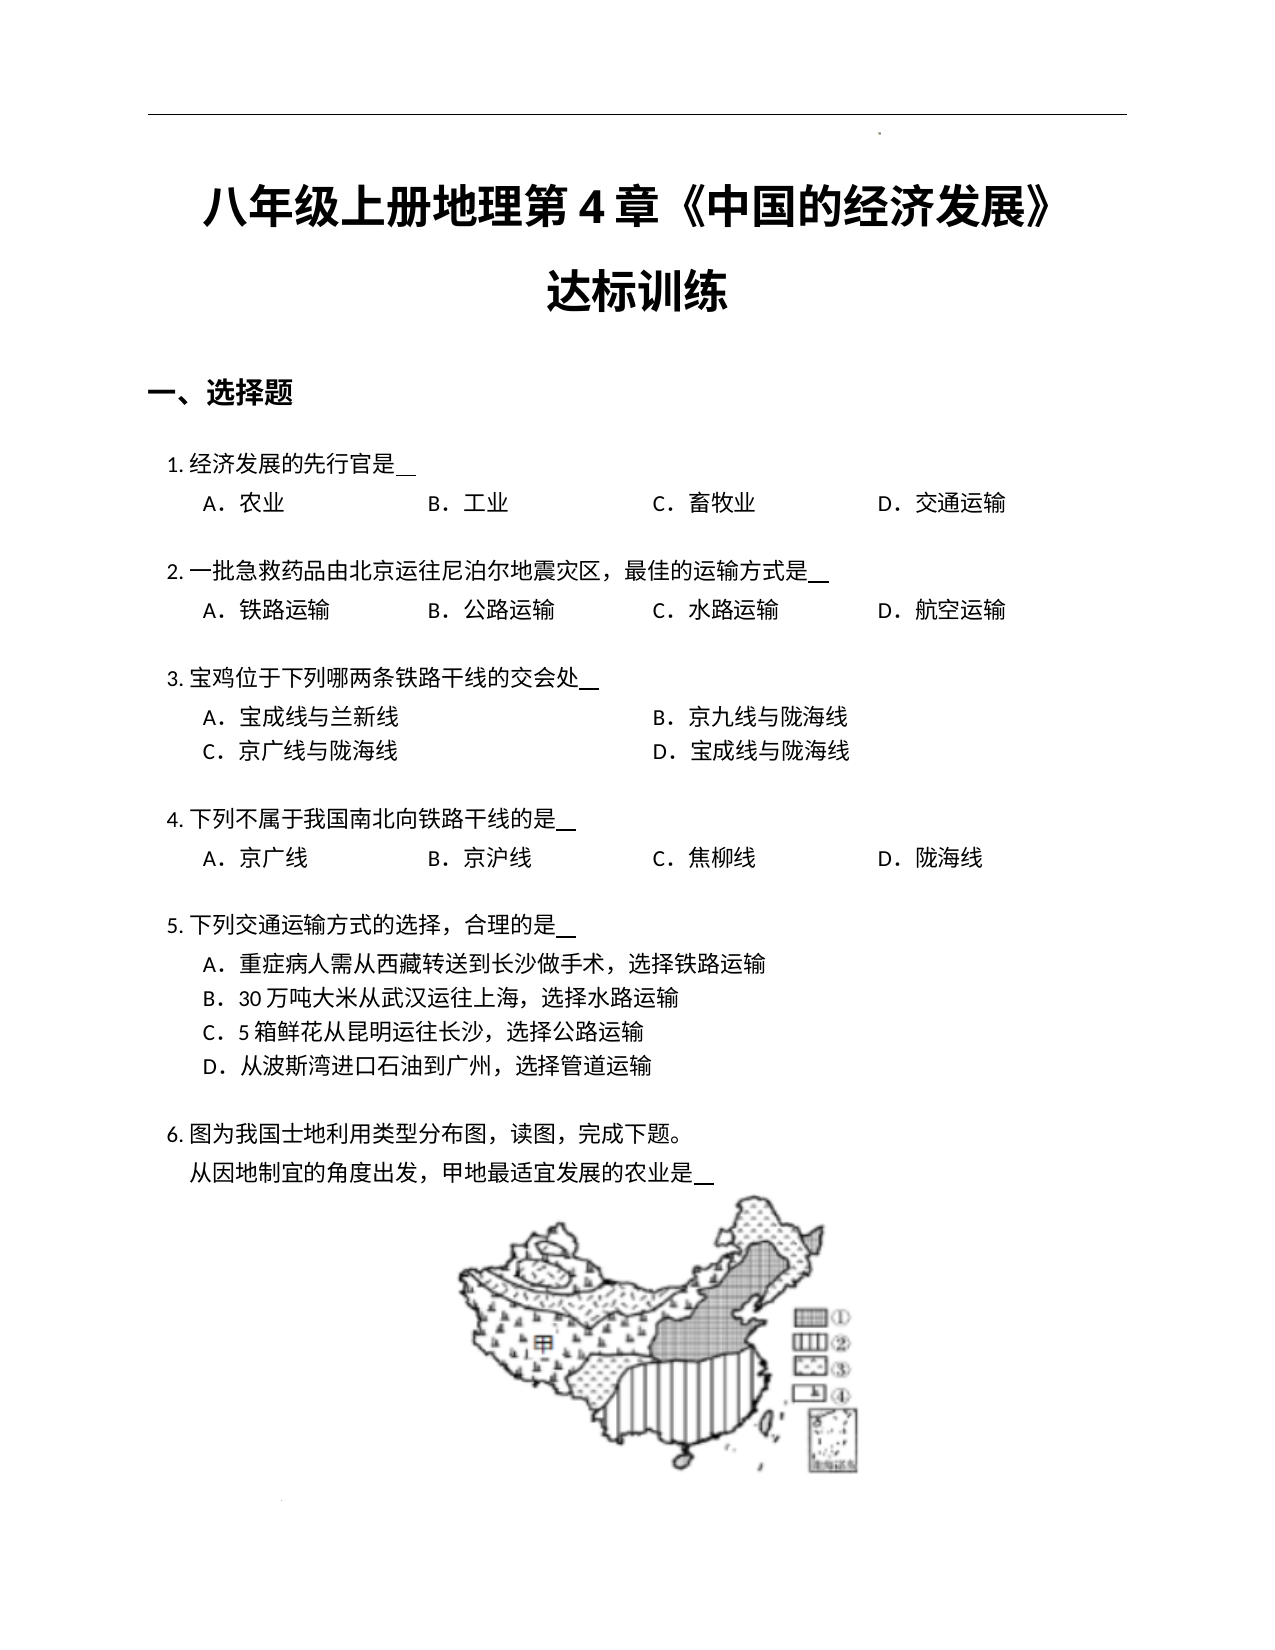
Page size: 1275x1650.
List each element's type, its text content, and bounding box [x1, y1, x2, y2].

text A．宝成线与兰新线 B．京九线与陇海线 [148, 698, 1127, 732]
text 一、选择题 [148, 357, 1127, 425]
text A．重症病人需从西藏转送到长沙做手术，选择铁路运输 [148, 946, 1127, 980]
text D．从波斯湾进口石油到广州，选择管道运输 [148, 1048, 1127, 1082]
text C．京广线与陇海线 D．宝成线与陇海线 [148, 732, 1127, 766]
text C．5 箱鲜花从昆明运往长沙，选择公路运输 [148, 1014, 1127, 1048]
text 图为我国士地利用类型分布图，读图，完成下题。 [189, 1116, 1127, 1149]
text A．铁路运输 B．公路运输 C．水路运输 D．航空运输 [148, 592, 1127, 626]
text A．京广线 B．京沪线 C．焦柳线 D．陇海线 [148, 839, 1127, 873]
text 一批急救药品由北京运往尼泊尔地震灾区，最佳的运输方式是 [189, 553, 1127, 587]
text 经济发展的先行官是 [189, 446, 1127, 480]
title 八年级上册地理第4章《中国的经济发展》 [148, 170, 1127, 238]
text B．30 万吨大米从武汉运往上海，选择水路运输 [148, 980, 1127, 1014]
picture [455, 1193, 862, 1477]
title 达标训练 [148, 255, 1127, 323]
text 下列交通运输方式的选择，合理的是 [189, 907, 1127, 941]
text 下列不属于我国南北向铁路干线的是 [189, 800, 1127, 834]
text 宝鸡位于下列哪两条铁路干线的交会处 [189, 659, 1127, 693]
text A．农业 B．工业 C．畜牧业 D．交通运输 [148, 485, 1127, 519]
text 从因地制宜的角度出发，甲地最适宜发展的农业是 [189, 1154, 1127, 1188]
